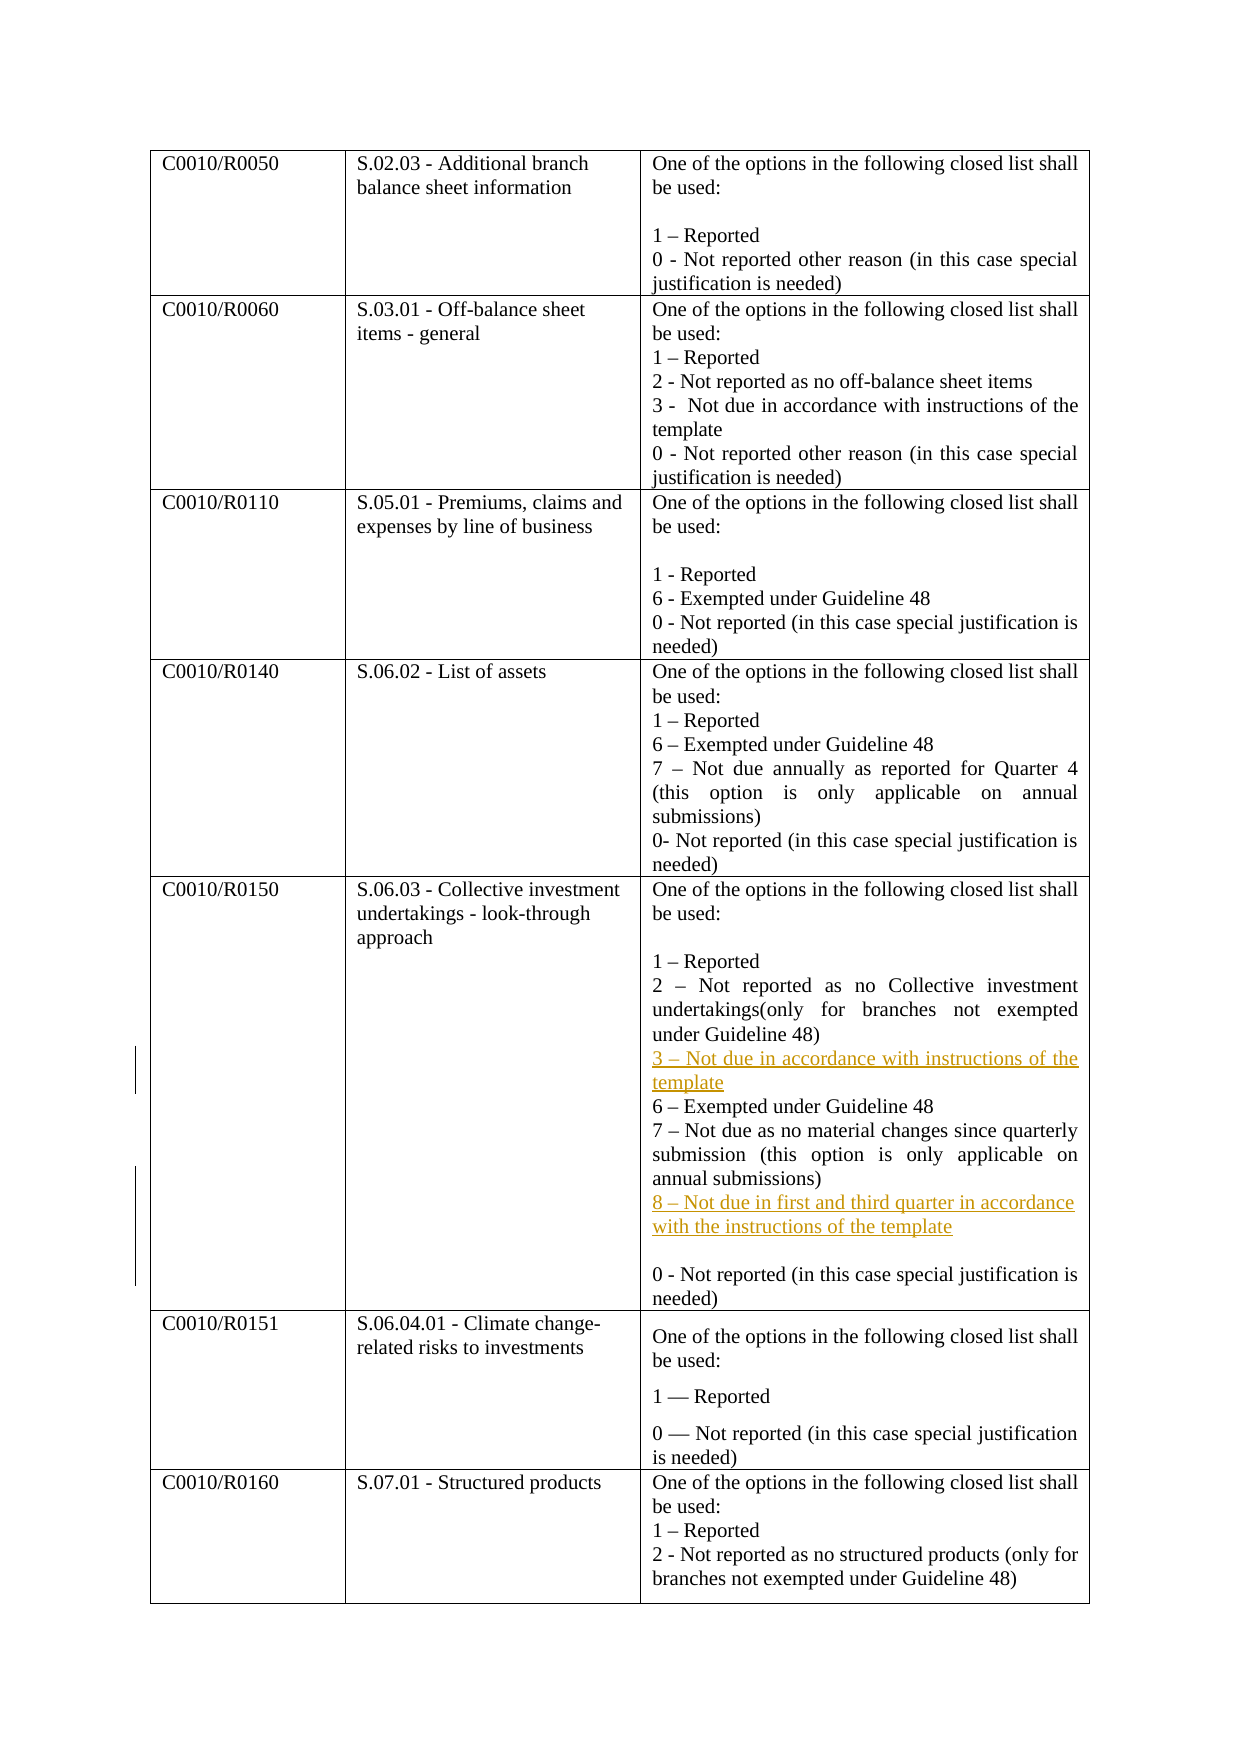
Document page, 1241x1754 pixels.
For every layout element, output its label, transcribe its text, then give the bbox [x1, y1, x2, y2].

table_cell C0010/R0140 [151, 660, 345, 876]
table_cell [641, 1470, 1089, 1603]
table_cell S.06.04.01 - Climate change-related risks to investments [346, 1311, 640, 1469]
table_cell One of the options in the following closed list shall be used: 1 — Reported 0 — Not reported (in this case special justification is needed) [641, 1311, 1089, 1469]
table_cell C0010/R0151 [151, 1311, 345, 1469]
table_cell One of the options in the following closed list shall be used: 1 – Reported 6 – Exempted under Guideline 48 7 – Not due annually as reported for Quarter 4 (this option is only applicable on annual submissions) 0- Not reported (in this case special justification is needed) [641, 660, 1089, 876]
table_cell C0010/R0050 [151, 151, 345, 295]
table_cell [346, 1470, 640, 1603]
table_cell S.03.01 - Off-balance sheet items - general [346, 296, 640, 489]
table_cell One of the options in the following closed list shall be used: 1 – Reported 2 – Not reported as no Collective investment undertakings(only for branches not exempted under Guideline 48) 6 – Exempted under Guideline 48 7 – Not due as no material changes since quarterly submission (this option is only applicable on annual submissions) 0 - Not reported (in this case special justification is needed) [641, 877, 1089, 1310]
table_cell S.06.02 - List of assets [346, 660, 640, 876]
table_cell S.06.03 - Collective investment undertakings - look-through approach [346, 877, 640, 1310]
table_cell One of the options in the following closed list shall be used: 1 – Reported 2 - Not reported as no off-balance sheet items 3 - Not due in accordance with instructions of the template 0 - Not reported other reason (in this case special justification is needed) [641, 296, 1089, 489]
table_cell S.02.03 - Additional branch balance sheet information [346, 151, 640, 295]
table_cell C0010/R0160 [151, 1470, 345, 1603]
table_cell C0010/R0060 [151, 296, 345, 489]
table_cell One of the options in the following closed list shall be used: 1 - Reported 6 - Exempted under Guideline 48 0 - Not reported (in this case special justification is needed) [641, 490, 1089, 658]
table_cell C0010/R0110 [151, 490, 345, 658]
table_cell One of the options in the following closed list shall be used: 1 – Reported 0 - Not reported other reason (in this case special justification is needed) [641, 151, 1089, 295]
table_cell C0010/R0150 [151, 877, 345, 1310]
table_cell S.05.01 - Premiums, claims and expenses by line of business [346, 490, 640, 658]
